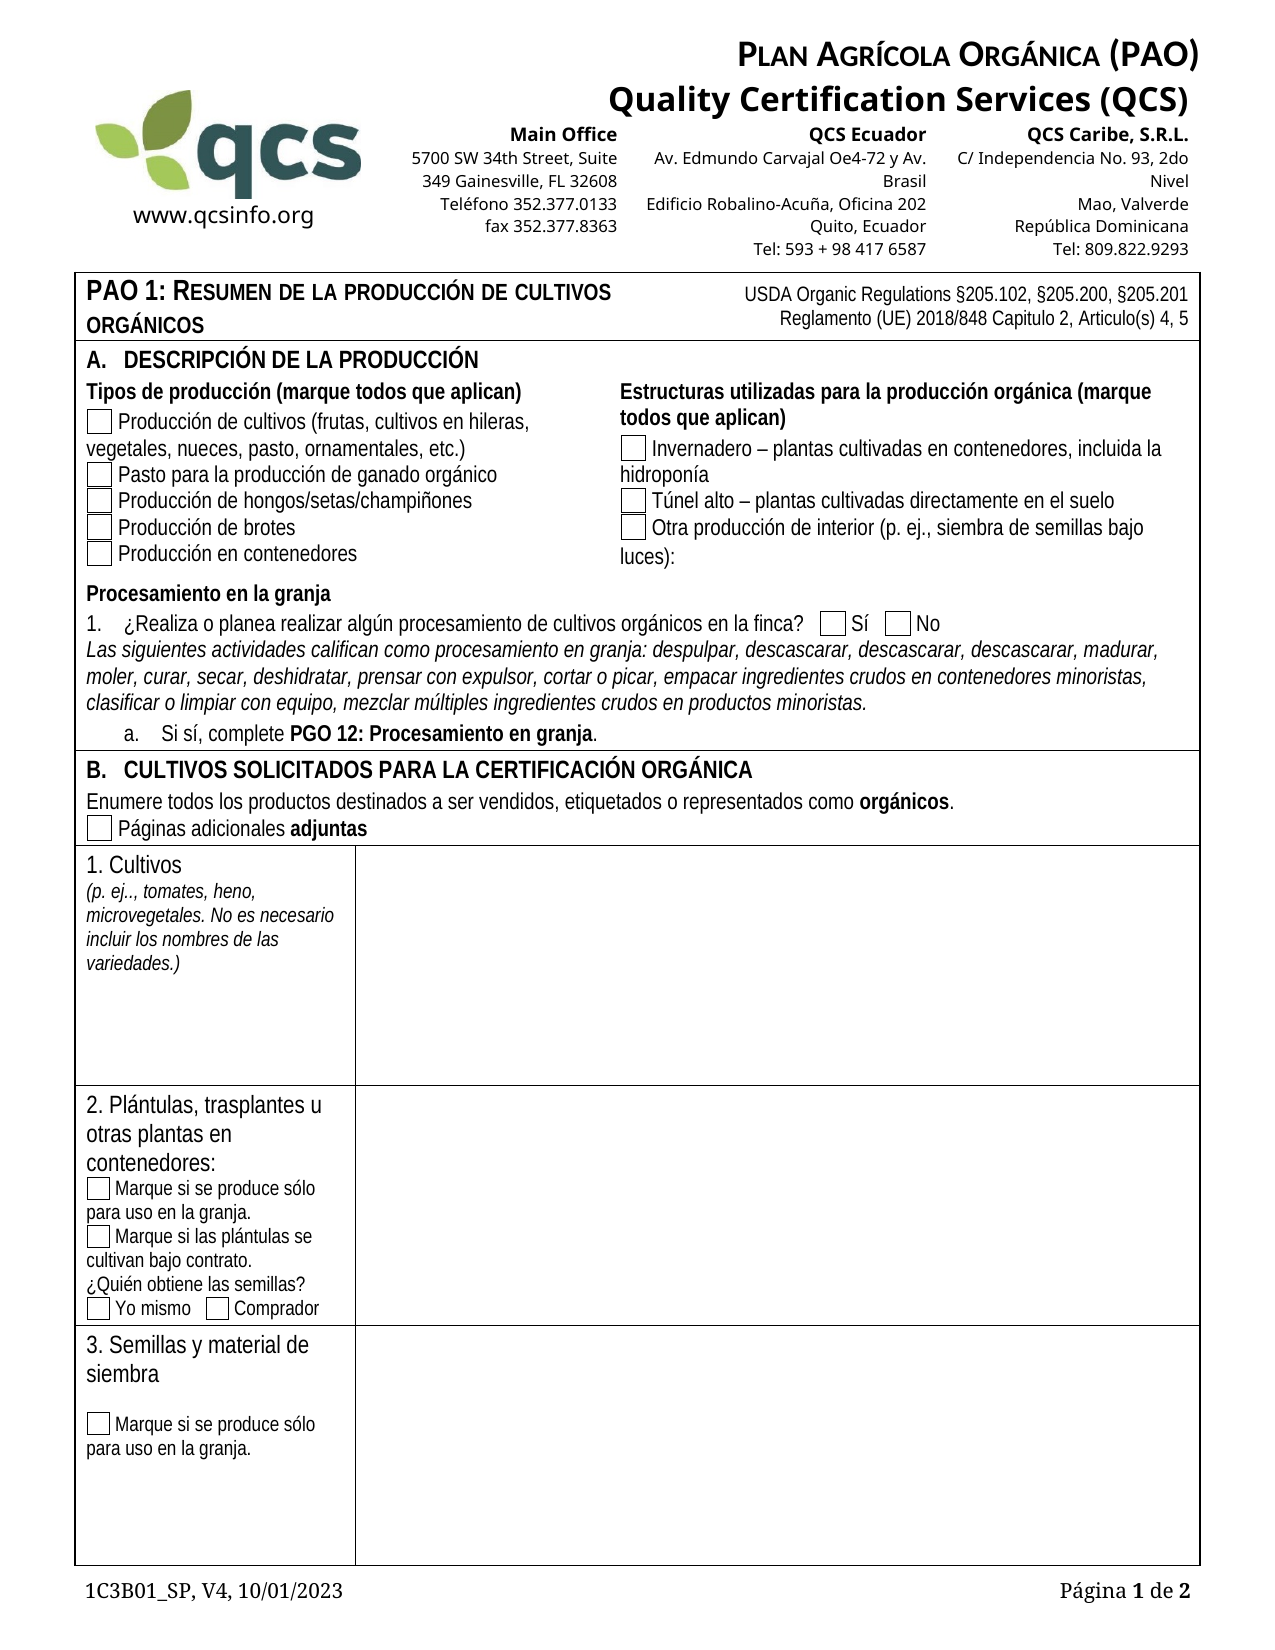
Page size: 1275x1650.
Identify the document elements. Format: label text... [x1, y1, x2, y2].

table_header USDA Organic Regulations §205.102, §205.200, §205.201 Reglamento (UE) 2018/848 Capitulo 2, Articulo(s) 4, 5 [731, 273, 1199, 339]
table_cell DESCRIPCIÓN DE LA PRODUCCIÓN [76, 341, 1199, 378]
table_header PAO 1: Resumen de la producción de cultivos orgánicos [76, 273, 731, 339]
table_cell 2. Plántulas, trasplantes u otras plantas en contenedores: Marque si se produce sólo para uso en la granja. Marque si las plántulas se cultivan bajo contrato. ¿Quién obtiene las semillas? Yo mismo Comprador [76, 1086, 355, 1325]
table_cell [356, 1086, 1199, 1325]
table_cell CULTIVOS SOLICITADOS PARA LA CERTIFICACIÓN ORGÁNICA Enumere todos los productos destinados a ser vendidos, etiquetados o representados como orgánicos. Páginas adicionales adjuntas [76, 751, 1199, 845]
table_cell Estructuras utilizadas para la producción orgánica (marque todos que aplican) Invernadero – plantas cultivadas en contenedores, incluida la hidroponía Túnel alto – plantas cultivadas directamente en el suelo Otra producción de interior (p. ej., siembra de semillas bajo luces): [609, 378, 1199, 571]
table_cell Tipos de producción (marque todos que aplican) Producción de cultivos (frutas, cultivos en hileras, vegetales, nueces, pasto, ornamentales, etc.) Pasto para la producción de ganado orgánico Producción de hongos/setas/champiñones Producción de brotes Producción en contenedores [76, 378, 609, 571]
table_cell [356, 1326, 1199, 1565]
table_cell [356, 846, 1199, 1085]
table_cell 1. Cultivos (p. ej.., tomates, heno, microvegetales. No es necesario incluir los nombres de las variedades.) [76, 846, 355, 1085]
table_cell Procesamiento en la granja ¿Realiza o planea realizar algún procesamiento de cultivos orgánicos en la finca? Sí No Las siguientes actividades califican como procesamiento en granja: despulpar, descascarar, descascarar, descascarar, madurar, moler, curar, secar, deshidratar, prensar con expulsor, cortar o picar, empacar ingredientes crudos en contenedores minoristas, clasificar o limpiar con equipo, mezclar múltiples ingredientes crudos en productos minoristas. Si sí, complete PGO 12: Procesamiento en granja. [76, 571, 1199, 750]
table_cell 3. Semillas y material de siembra Marque si se produce sólo para uso en la granja. [76, 1326, 355, 1565]
picture [95, 90, 361, 199]
